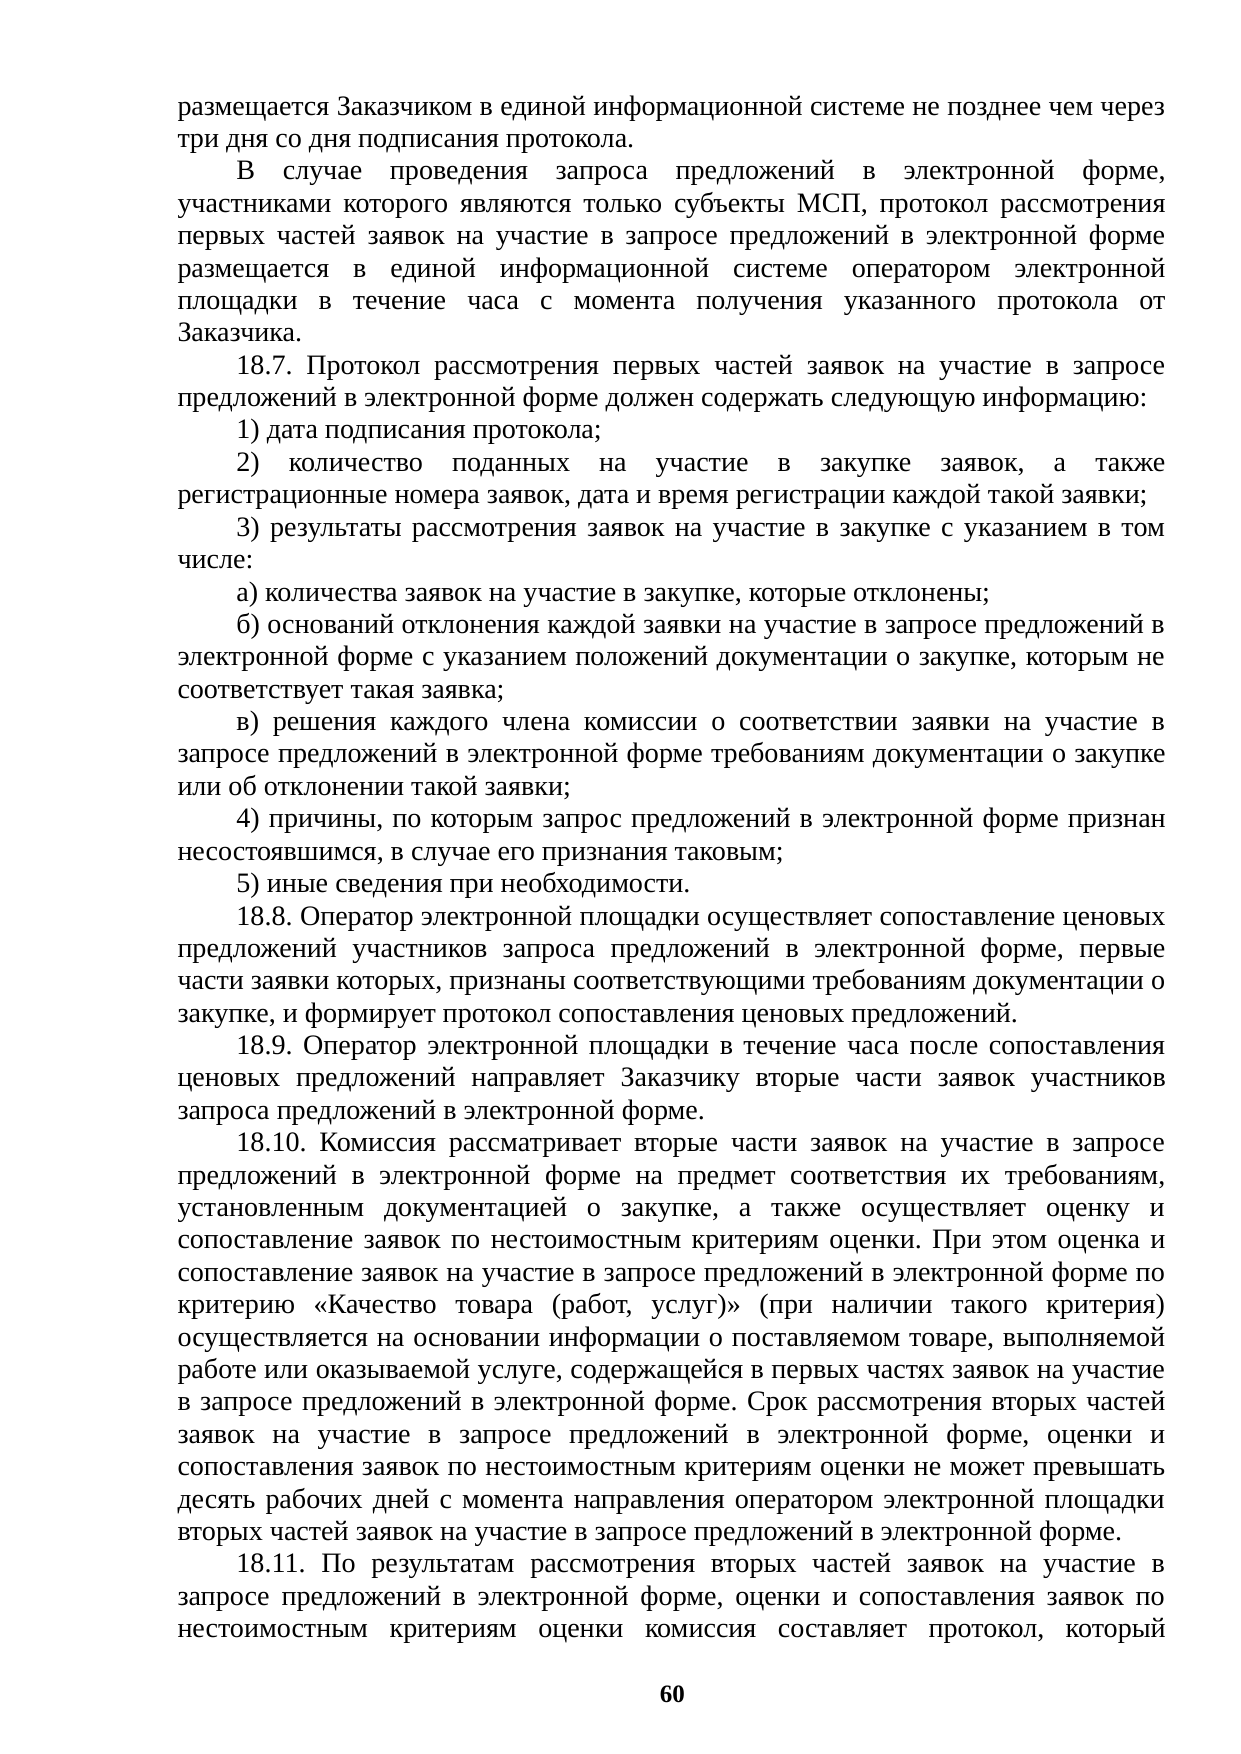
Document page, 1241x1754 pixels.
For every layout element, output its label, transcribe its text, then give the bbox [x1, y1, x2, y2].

text 4) причины, по которым запрос предложений в электронной форме признан несостоявшимся, в случае его признания таковым; [177, 801, 1167, 866]
text 3) результаты рассмотрения заявок на участие в закупке с указанием в том числе: [177, 510, 1167, 574]
text 18.8. Оператор электронной площадки осуществляет сопоставление ценовых предложений участников запроса предложений в электронной форме, первые части заявки которых, признаны соответствующими требованиям документации о закупке, и формирует протокол сопоставления ценовых предложений. [177, 898, 1167, 1028]
text 18.9. Оператор электронной площадки в течение часа после сопоставления ценовых предложений направляет Заказчику вторые части заявок участников запроса предложений в электронной форме. [177, 1028, 1167, 1125]
text 1) дата подписания протокола; [177, 413, 1167, 445]
text 18.10. Комиссия рассматривает вторые части заявок на участие в запросе предложений в электронной форме на предмет соответствия их требованиям, установленным документацией о закупке, а также осуществляет оценку и сопоставление заявок по нестоимостным критериям оценки. При этом оценка и сопоставление заявок на участие в запросе предложений в электронной форме по критерию «Качество товара (работ, услуг)» (при наличии такого критерия) осуществляется на основании информации о поставляемом товаре, выполняемой работе или оказываемой услуге, содержащейся в первых частях заявок на участие в запросе предложений в электронной форме. Срок рассмотрения вторых частей заявок на участие в запросе предложений в электронной форме, оценки и сопоставления заявок по нестоимостным критериям оценки не может превышать десять рабочих дней с момента направления оператором электронной площадки вторых частей заявок на участие в запросе предложений в электронной форме. [177, 1125, 1167, 1546]
text 5) иные сведения при необходимости. [177, 866, 1167, 898]
text В случае проведения запроса предложений в электронной форме, участниками которого являются только субъекты МСП, протокол рассмотрения первых частей заявок на участие в запросе предложений в электронной форме размещается в единой информационной системе оператором электронной площадки в течение часа с момента получения указанного протокола от Заказчика. [177, 153, 1167, 348]
text б) оснований отклонения каждой заявки на участие в запросе предложений в электронной форме с указанием положений документации о закупке, которым не соответствует такая заявка; [177, 607, 1167, 704]
text 18.7. Протокол рассмотрения первых частей заявок на участие в запросе предложений в электронной форме должен содержать следующую информацию: [177, 348, 1167, 413]
text а) количества заявок на участие в закупке, которые отклонены; [177, 574, 1167, 607]
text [177, 1546, 1167, 1644]
text в) решения каждого члена комиссии о соответствии заявки на участие в запросе предложений в электронной форме требованиям документации о закупке или об отклонении такой заявки; [177, 704, 1167, 801]
text 2) количество поданных на участие в закупке заявок, а также регистрационные номера заявок, дата и время регистрации каждой такой заявки; [177, 445, 1167, 510]
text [177, 89, 1167, 153]
